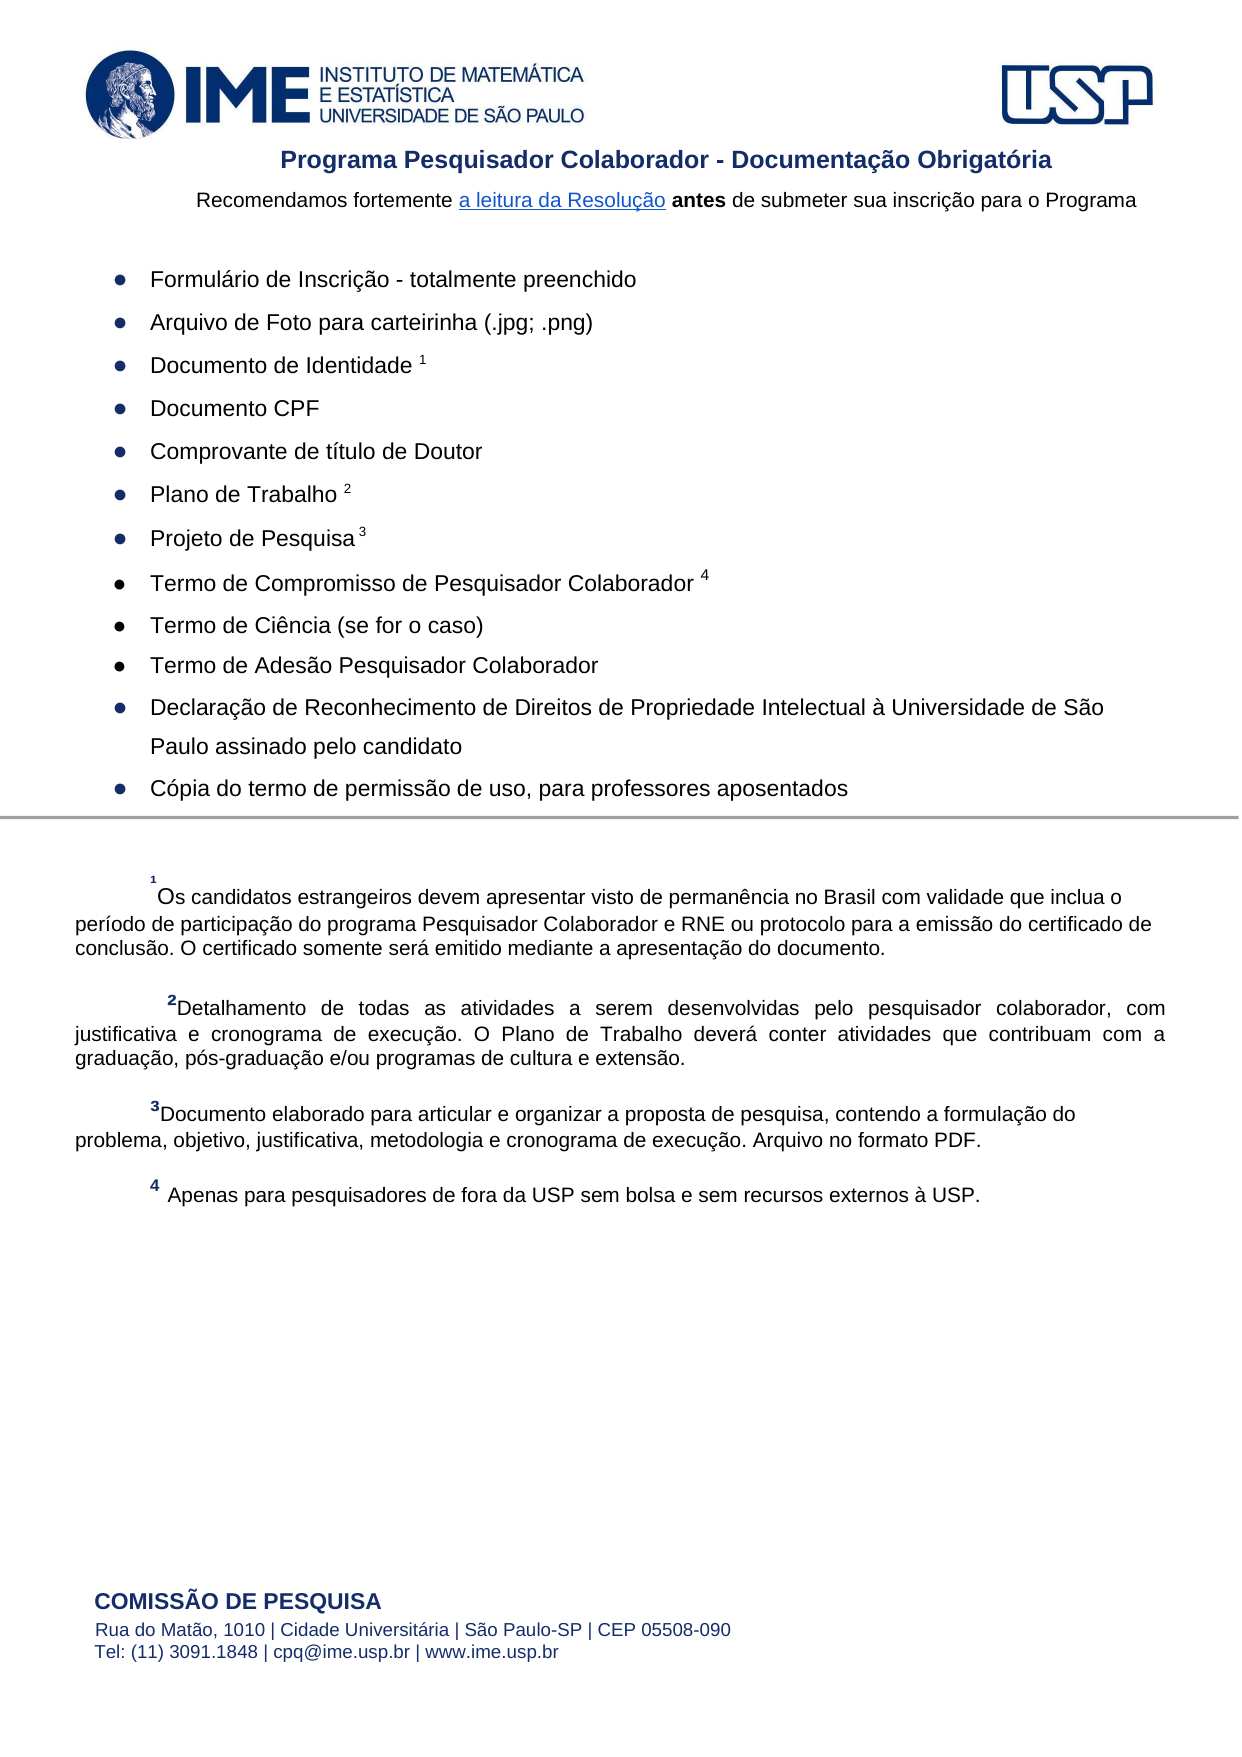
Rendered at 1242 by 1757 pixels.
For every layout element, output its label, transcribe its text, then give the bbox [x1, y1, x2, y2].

list Formulário de Inscrição - totalmente preenchido [112, 264, 1238, 292]
text Programa Pesquisador Colaborador - Documentação Obrigatória [94, 144, 1238, 173]
list Documento CPF [112, 393, 1238, 422]
list Declaração de Reconhecimento de Direitos de Propriedade Intelectual à Universidade de São Paulo assinado pelo candidato [112, 691, 1168, 760]
list Projeto de Pesquisa 3 [112, 522, 1238, 551]
text 4 Apenas para pesquisadores de fora da USP sem bolsa e sem recursos externos à USP. [75, 1175, 1167, 1209]
list Cópia do termo de permissão de uso, para professores aposentados [112, 773, 1168, 802]
text Recomendamos fortemente a leitura da Resolução antes de submeter sua inscrição para o Programa [94, 188, 1238, 212]
list Termo de Adesão Pesquisador Colaborador [112, 652, 1166, 678]
text ²Detalhamento de todas as atividades a serem desenvolvidas pelo pesquisador colaborador, com justificativa e cronograma de execução. O Plano de Trabalho deverá conter atividades que contribuam com a graduação, pós-graduação e/ou programas de cultura e extensão. [75, 988, 1167, 1070]
list Documento de Identidade 1 [112, 350, 1166, 379]
picture [0, 28, 1175, 139]
list Plano de Trabalho 2 [112, 479, 1238, 508]
text ¹Os candidatos estrangeiros devem apresentar visto de permanência no Brasil com validade que inclua o período de participação do programa Pesquisador Colaborador e RNE ou protocolo para a emissão do certificado de conclusão. O certificado somente será emitido mediante a apresentação do documento. [75, 871, 1167, 960]
list Arquivo de Foto para carteirinha (.jpg; .png) [112, 307, 1238, 336]
list Comprovante de título de Doutor [112, 436, 1238, 465]
text ³Documento elaborado para articular e organizar a proposta de pesquisa, contendo a formulação do problema, objetivo, justificativa, metodologia e cronograma de execução. Arquivo no formato PDF. [75, 1094, 1167, 1151]
list Termo de Ciência (se for o caso) [112, 612, 1166, 639]
list Termo de Compromisso de Pesquisador Colaborador 4 [112, 566, 1166, 597]
